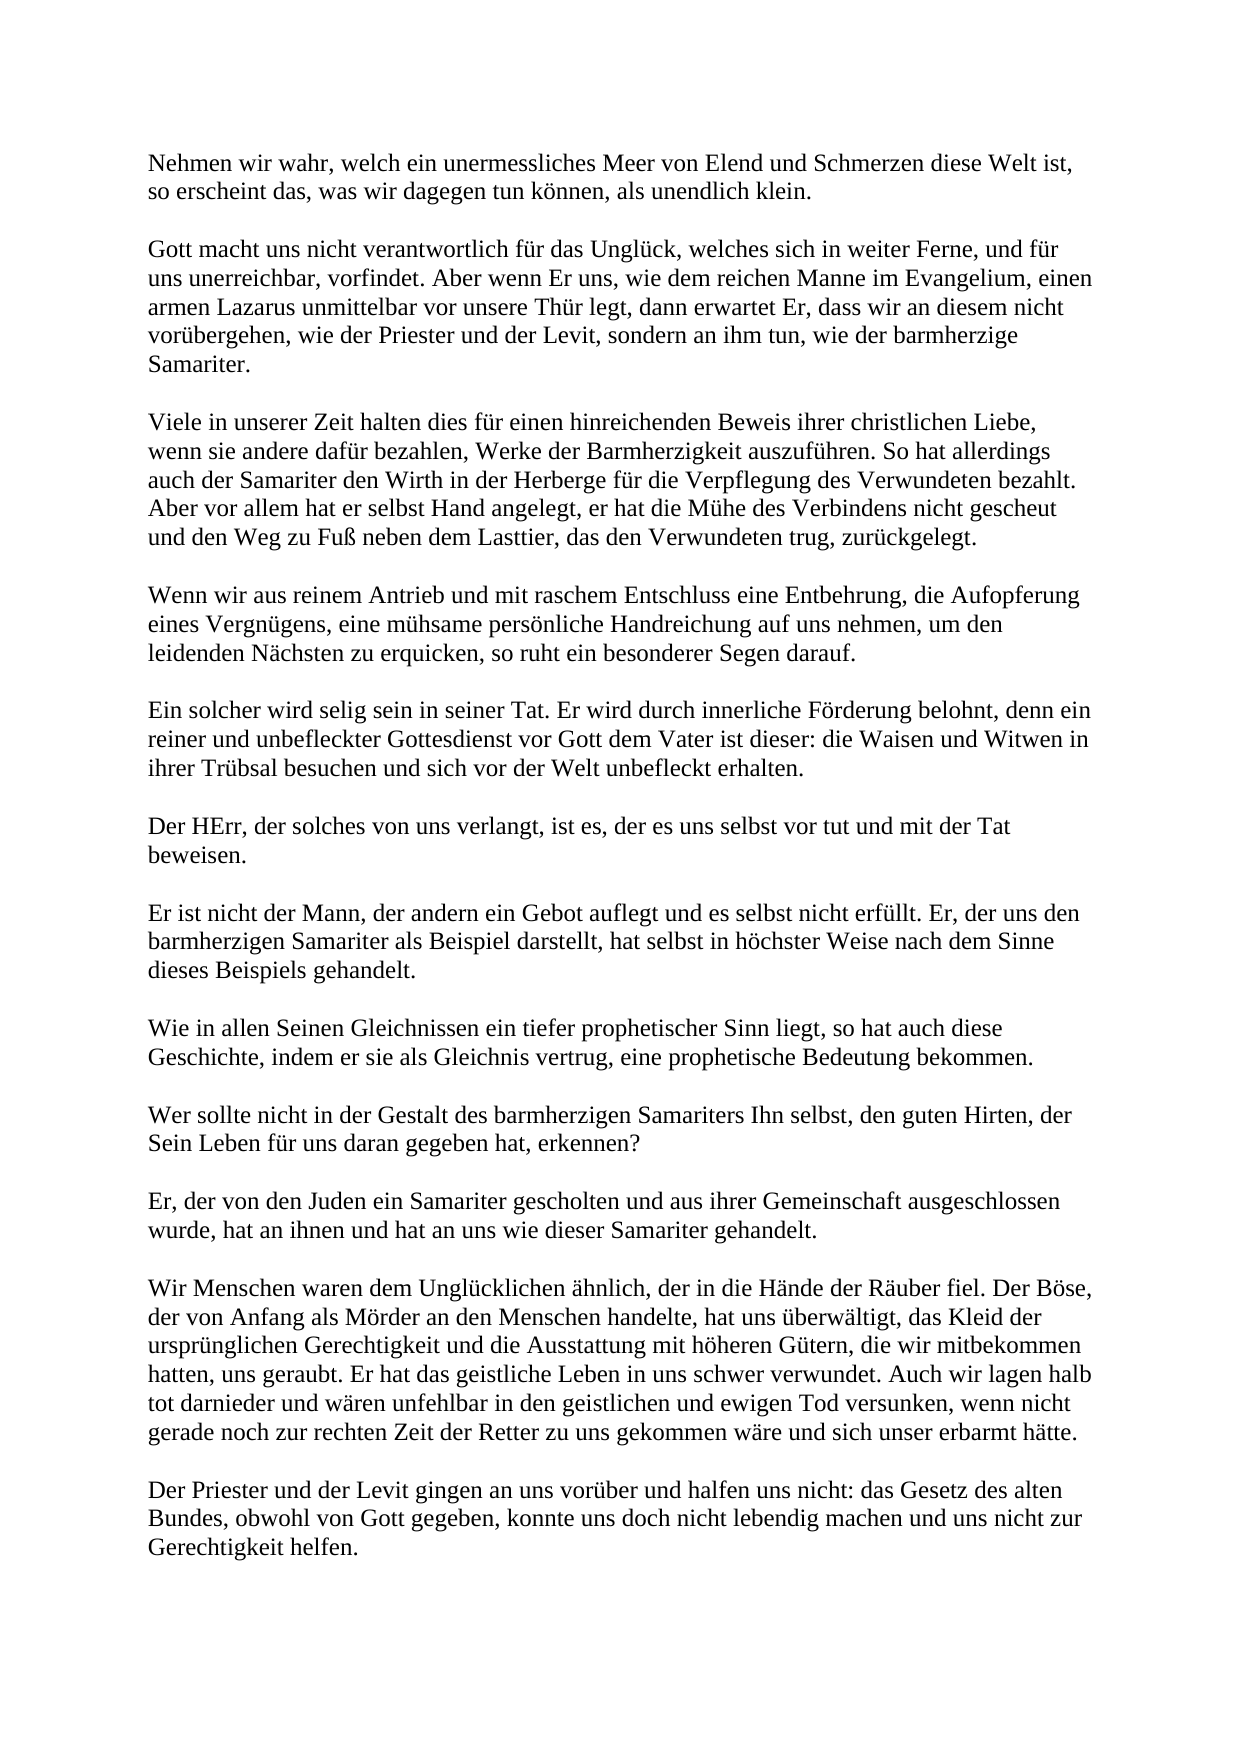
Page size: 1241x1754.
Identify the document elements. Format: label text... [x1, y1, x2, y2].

text Der HErr, der solches von uns verlangt, ist es, der es uns selbst vor tut und mit der Tat beweisen. [148, 811, 1093, 868]
text Wie in allen Seinen Gleichnissen ein tiefer prophetischer Sinn liegt, so hat auch diese Geschichte, indem er sie als Gleichnis vertrug, eine prophetische Bedeutung bekommen. [148, 1013, 1093, 1071]
text Er ist nicht der Mann, der andern ein Gebot auflegt und es selbst nicht erfüllt. Er, der uns den barmherzigen Samariter als Beispiel darstellt, hat selbst in höchster Weise nach dem Sinne dieses Beispiels gehandelt. [148, 898, 1093, 984]
text Viele in unserer Zeit halten dies für einen hinreichenden Beweis ihrer christlichen Liebe, wenn sie andere dafür bezahlen, Werke der Barmherzigkeit auszuführen. So hat allerdings auch der Samariter den Wirth in der Herberge für die Verpflegung des Verwundeten bezahlt. Aber vor allem hat er selbst Hand angelegt, er hat die Mühe des Verbindens nicht gescheut und den Weg zu Fuß neben dem Lasttier, das den Verwundeten trug, zurückgelegt. [148, 407, 1093, 551]
text Wer sollte nicht in der Gestalt des barmherzigen Samariters Ihn selbst, den guten Hirten, der Sein Leben für uns daran gegeben hat, erkennen? [148, 1100, 1093, 1157]
text Nehmen wir wahr, welch ein unermessliches Meer von Elend und Schmerzen diese Welt ist, so erscheint das, was wir dagegen tun können, als unendlich klein. [148, 148, 1093, 205]
text Wenn wir aus reinem Antrieb und mit raschem Entschluss eine Entbehrung, die Aufopferung eines Vergnügens, eine mühsame persönliche Handreichung auf uns nehmen, um den leidenden Nächsten zu erquicken, so ruht ein besonderer Segen darauf. [148, 580, 1093, 666]
text Gott macht uns nicht verantwortlich für das Unglück, welches sich in weiter Ferne, und für uns unerreichbar, vorfindet. Aber wenn Er uns, wie dem reichen Manne im Evangelium, einen armen Lazarus unmittelbar vor unsere Thür legt, dann erwartet Er, dass wir an diesem nicht vorübergehen, wie der Priester und der Levit, sondern an ihm tun, wie der barmherzige Samariter. [148, 234, 1093, 378]
text Ein solcher wird selig sein in seiner Tat. Er wird durch innerliche Förderung belohnt, denn ein reiner und unbefleckter Gottesdienst vor Gott dem Vater ist dieser: die Waisen und Witwen in ihrer Trübsal besuchen und sich vor der Welt unbefleckt erhalten. [148, 696, 1093, 782]
text Der Priester und der Levit gingen an uns vorüber und halfen uns nicht: das Gesetz des alten Bundes, obwohl von Gott gegeben, konnte uns doch nicht lebendig machen und uns nicht zur Gerechtigkeit helfen. [148, 1475, 1093, 1561]
text Wir Menschen waren dem Unglücklichen ähnlich, der in die Hände der Räuber fiel. Der Böse, der von Anfang als Mörder an den Menschen handelte, hat uns überwältigt, das Kleid der ursprünglichen Gerechtigkeit und die Ausstattung mit höheren Gütern, die wir mitbekommen hatten, uns geraubt. Er hat das geistliche Leben in uns schwer verwundet. Auch wir lagen halb tot darnieder und wären unfehlbar in den geistlichen und ewigen Tod versunken, wenn nicht gerade noch zur rechten Zeit der Retter zu uns gekommen wäre und sich unser erbarmt hätte. [148, 1273, 1093, 1446]
text Er, der von den Juden ein Samariter gescholten und aus ihrer Gemeinschaft ausgeschlossen wurde, hat an ihnen und hat an uns wie dieser Samariter gehandelt. [148, 1186, 1093, 1244]
